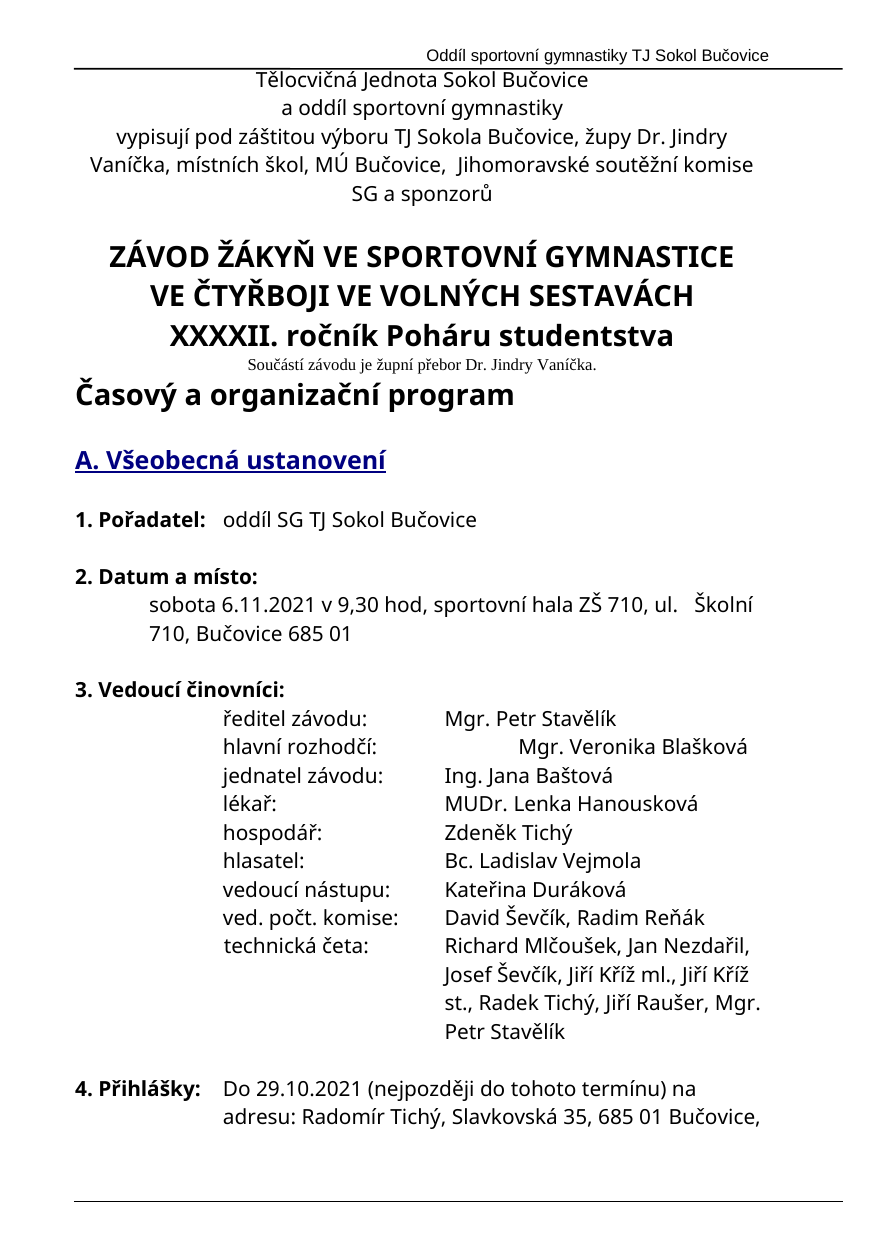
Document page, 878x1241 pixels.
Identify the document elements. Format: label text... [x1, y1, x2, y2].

text Součástí závodu je župní přebor Dr. Jindry Vaníčka. [75, 355, 769, 374]
text vedoucí nástupu: Kateřina Duráková [75, 875, 769, 903]
text 1. Pořadatel: oddíl SG TJ Sokol Bučovice [75, 505, 769, 533]
text 2. Datum a místo: [75, 562, 769, 590]
text A. Všeobecná ustanovení [75, 442, 769, 477]
text hlasatel: Bc. Ladislav Vejmola [75, 846, 769, 875]
text jednatel závodu: Ing. Jana Baštová [75, 761, 769, 789]
text Tělocvičná Jednota Sokol Bučovice [75, 65, 769, 93]
text ved. počt. komise: David Ševčík, Radim Reňák [75, 903, 769, 932]
text ZÁVOD ŽÁKYŇ VE SPORTOVNÍ GYMNASTICE VE ČTYŘBOJI VE VOLNÝCH SESTAVÁCH [75, 236, 769, 315]
text 3. Vedoucí činovníci: [75, 676, 769, 704]
text technická četa: Richard Mlčoušek, Jan Nezdařil, Josef Ševčík, Jiří Kříž ml., Jiří Kříž st., Radek Tichý, Jiří Raušer, Mgr. Petr Stavělík [223, 932, 769, 1045]
text hlavní rozhodčí: Mgr. Veronika Blašková [75, 732, 769, 761]
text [75, 1074, 769, 1131]
text vypisují pod záštitou výboru TJ Sokola Bučovice, župy Dr. Jindry Vaníčka, místních škol, MÚ Bučovice, Jihomoravské soutěžní komise SG a sponzorů [75, 122, 769, 207]
text ředitel závodu: Mgr. Petr Stavělík [149, 704, 769, 732]
text Časový a organizační program [75, 374, 769, 414]
text lékař: MUDr. Lenka Hanousková [149, 789, 769, 818]
text hospodář: Zdeněk Tichý [75, 818, 769, 846]
text sobota 6.11.2021 v 9,30 hod, sportovní hala ZŠ 710, ul. Školní 710, Bučovice 685 01 [149, 590, 769, 647]
text a oddíl sportovní gymnastiky [75, 93, 769, 122]
text XXXXII. ročník Poháru studentstva [75, 315, 769, 355]
